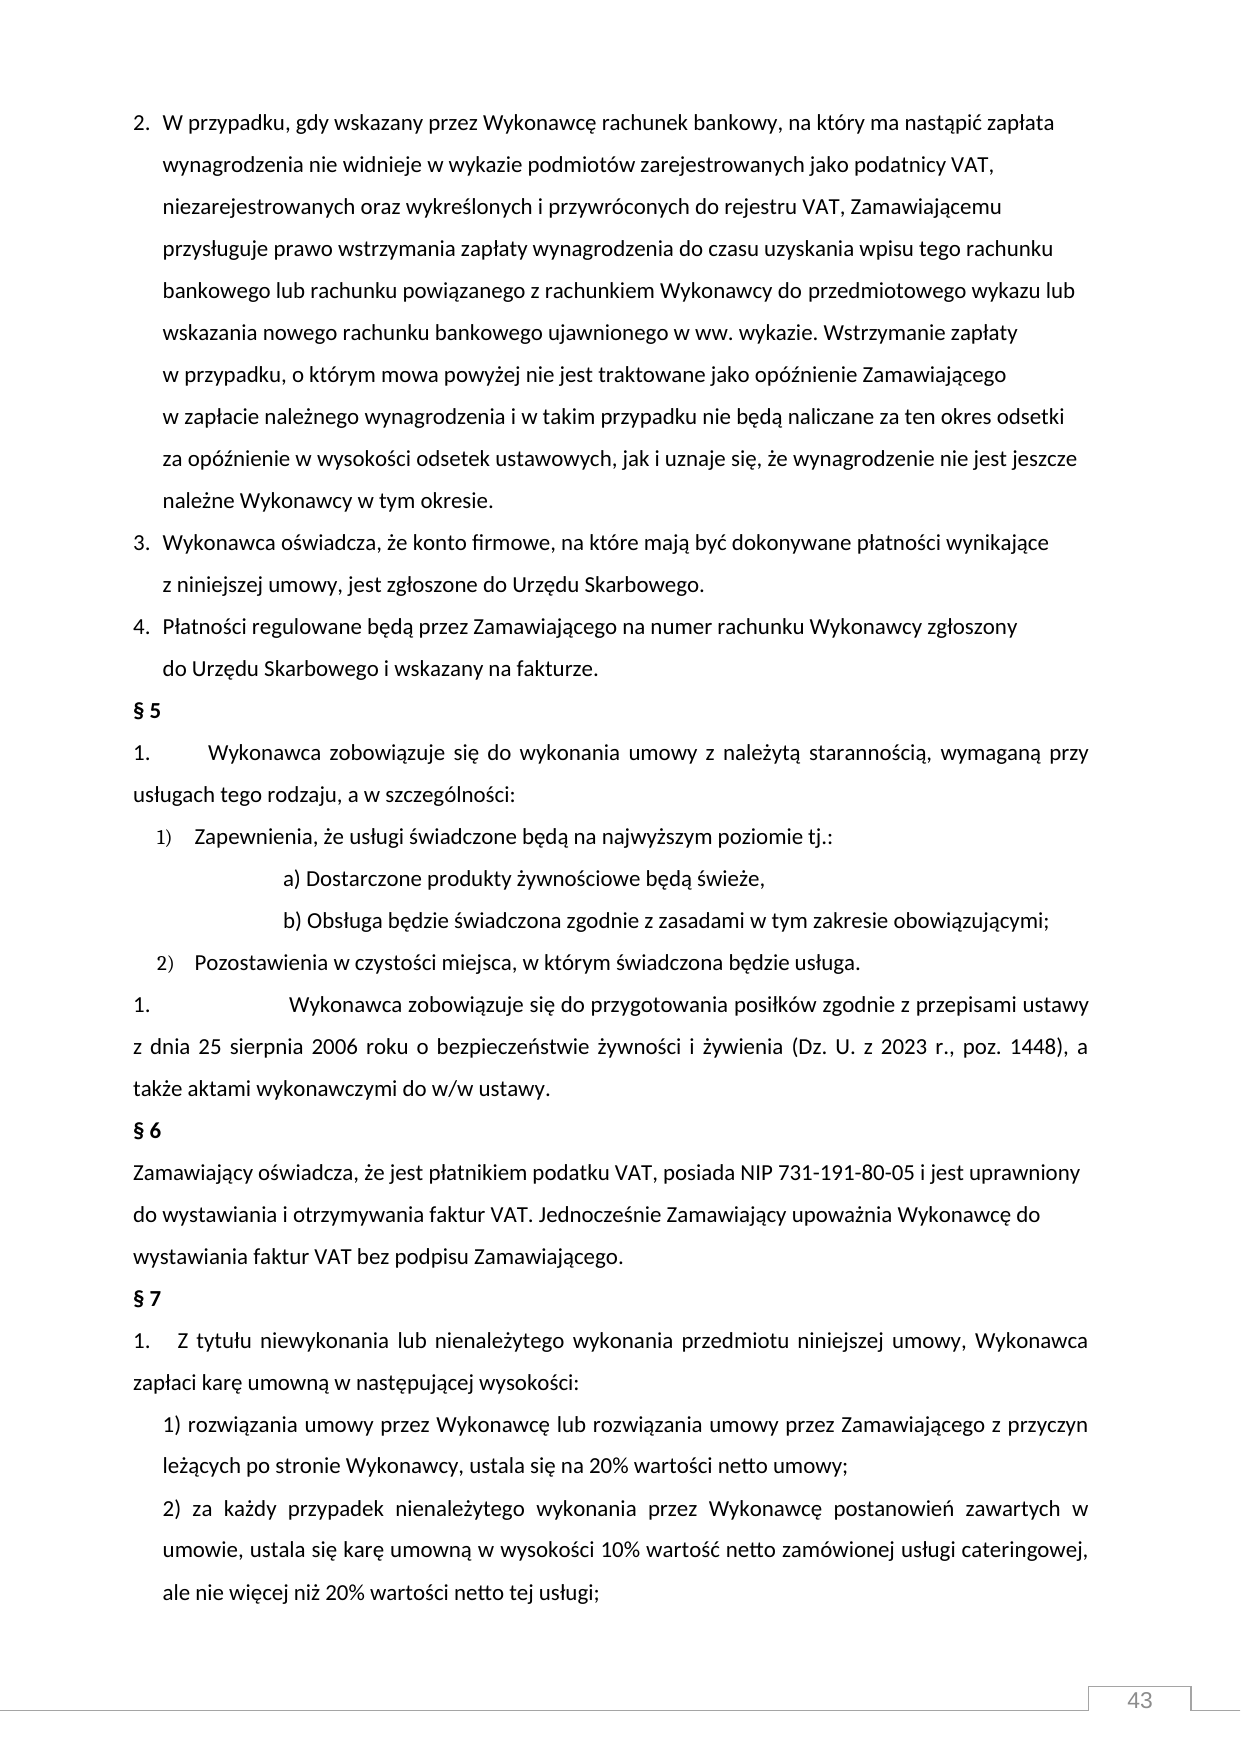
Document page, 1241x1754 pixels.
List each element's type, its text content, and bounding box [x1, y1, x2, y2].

list Wykonawca zobowiązuje się do przygotowania posiłków zgodnie z przepisami ustawy z dnia 25 sierpnia 2006 roku o bezpieczeństwie żywności i żywienia (Dz. U. z 2023 r., poz. 1448), a także aktami wykonawczymi do w/w ustawy. [133, 990, 1090, 1102]
text § 5 [133, 696, 1090, 724]
text 1) rozwiązania umowy przez Wykonawcę lub rozwiązania umowy przez Zamawiającego z przyczyn leżących po stronie Wykonawcy, ustala się na 20% wartości netto umowy; [162, 1410, 1090, 1480]
text Zamawiający oświadcza, że jest płatnikiem podatku VAT, posiada NIP 731-191-80-05 i jest uprawniony do wystawiania i otrzymywania faktur VAT. Jednocześnie Zamawiający upoważnia Wykonawcę do wystawiania faktur VAT bez podpisu Zamawiającego. [133, 1158, 1090, 1270]
list Wykonawca oświadcza, że konto firmowe, na które mają być dokonywane płatności wynikające z niniejszej umowy, jest zgłoszone do Urzędu Skarbowego. [133, 528, 1090, 598]
list b) Obsługa będzie świadczona zgodnie z zasadami w tym zakresie obowiązującymi; [208, 906, 1090, 934]
list Płatności regulowane będą przez Zamawiającego na numer rachunku Wykonawcy zgłoszony do Urzędu Skarbowego i wskazany na fakturze. [133, 612, 1090, 682]
list W przypadku, gdy wskazany przez Wykonawcę rachunek bankowy, na który ma nastąpić zapłata wynagrodzenia nie widnieje w wykazie podmiotów zarejestrowanych jako podatnicy VAT, niezarejestrowanych oraz wykreślonych i przywróconych do rejestru VAT, Zamawiającemu przysługuje prawo wstrzymania zapłaty wynagrodzenia do czasu uzyskania wpisu tego rachunku bankowego lub rachunku powiązanego z rachunkiem Wykonawcy do przedmiotowego wykazu lub wskazania nowego rachunku bankowego ujawnionego w ww. wykazie. Wstrzymanie zapłaty w przypadku, o którym mowa powyżej nie jest traktowane jako opóźnienie Zamawiającego w zapłacie należnego wynagrodzenia i w takim przypadku nie będą naliczane za ten okres odsetki za opóźnienie w wysokości odsetek ustawowych, jak i uznaje się, że wynagrodzenie nie jest jeszcze należne Wykonawcy w tym okresie. [133, 108, 1090, 514]
list Wykonawca zobowiązuje się do wykonania umowy z należytą starannością, wymaganą przy usługach tego rodzaju, a w szczególności: [133, 738, 1090, 808]
text § 6 [133, 1116, 1090, 1144]
text 2) za każdy przypadek nienależytego wykonania przez Wykonawcę postanowień zawartych w umowie, ustala się karę umowną w wysokości 10% wartość netto zamówionej usługi cateringowej, ale nie więcej niż 20% wartości netto tej usługi; [162, 1494, 1090, 1606]
list Zapewnienia, że usługi świadczone będą na najwyższym poziomie tj.: [157, 822, 1090, 850]
text § 7 [133, 1284, 1090, 1312]
list a) Dostarczone produkty żywnościowe będą świeże, [208, 864, 1090, 892]
list Z tytułu niewykonania lub nienależytego wykonania przedmiotu niniejszej umowy, Wykonawca zapłaci karę umowną w następującej wysokości: [133, 1326, 1090, 1396]
list Pozostawienia w czystości miejsca, w którym świadczona będzie usługa. [157, 948, 1090, 976]
